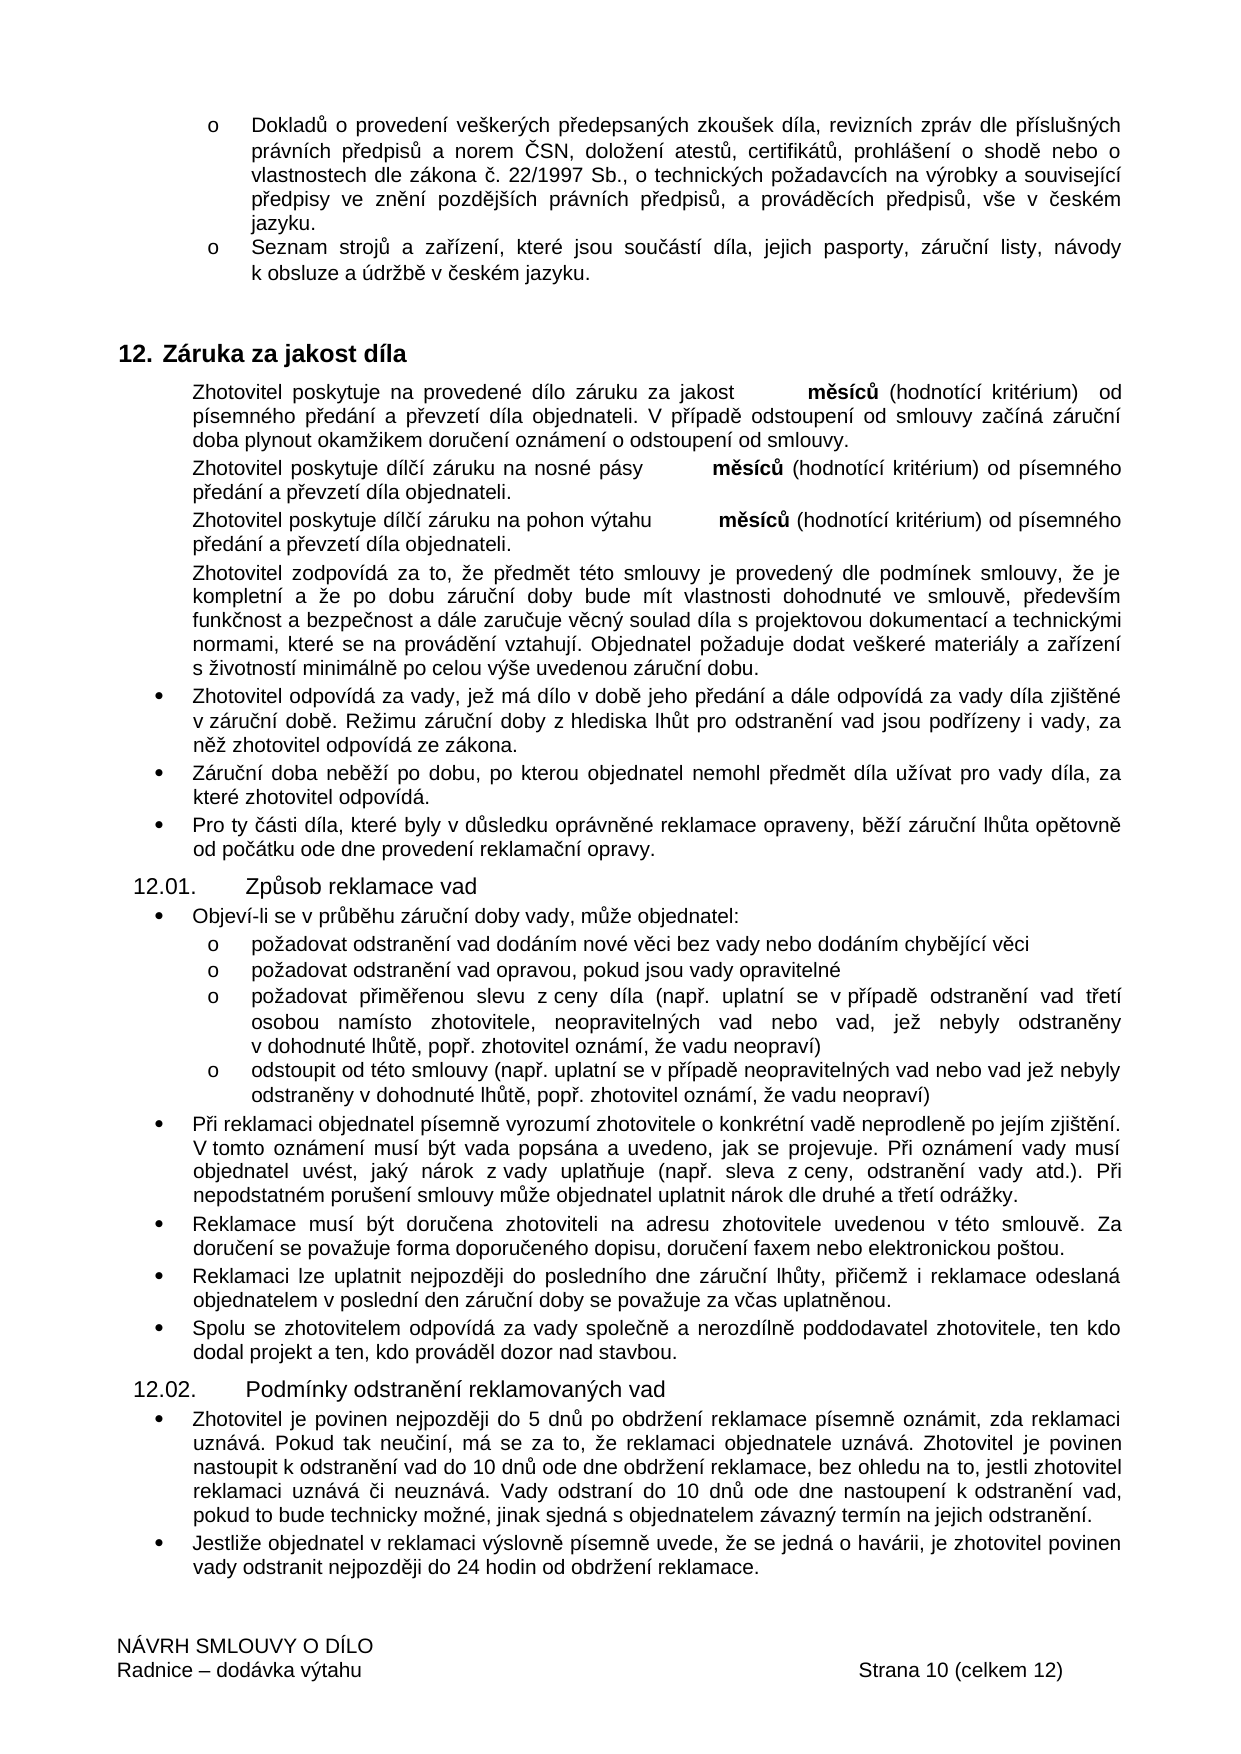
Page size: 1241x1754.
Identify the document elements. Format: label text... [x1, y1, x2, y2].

text Jestliže objednatel v reklamaci výslovně písemně uvede, že se jedná o havárii, je zhotovitel povinen vady odstranit nejpozději do 24 hodin od obdržení reklamace. [155, 1531, 1122, 1579]
text požadovat přiměřenou slevu z ceny díla (např. uplatní se v případě odstranění vad třetí osobou namísto zhotovitele, neopravitelných vad nebo vad, jež nebyly odstraněny v dohodnuté lhůtě, popř. zhotovitel oznámí, že vadu neopraví) [207, 984, 1122, 1057]
text Zhotovitel zodpovídá za to, že předmět této smlouvy je provedený dle podmínek smlouvy, že je kompletní a že po dobu záruční doby bude mít vlastnosti dohodnuté ve smlouvě, především funkčnost a bezpečnost a dále zaručuje věcný soulad díla s projektovou dokumentací a technickými normami, které se na provádění vztahují. Objednatel požaduje dodat veškeré materiály a zařízení s životností minimálně po celou výše uvedenou záruční dobu. [0, 560, 1122, 680]
text Dokladů o provedení veškerých předepsaných zkoušek díla, revizních zpráv dle příslušných právních předpisů a norem ČSN, doložení atestů, certifikátů, prohlášení o shodě nebo o vlastnostech dle zákona č. 22/1997 Sb., o technických požadavcích na výrobky a související předpisy ve znění pozdějších právních předpisů, a prováděcích předpisů, vše v českém jazyku. [207, 113, 1122, 234]
text Spolu se zhotovitelem odpovídá za vady společně a nerozdílně poddodavatel zhotovitele, ten kdo dodal projekt a ten, kdo prováděl dozor nad stavbou. [155, 1316, 1122, 1364]
text Zhotovitel je povinen nejpozději do 5 dnů po obdržení reklamace písemně oznámit, zda reklamaci uznává. Pokud tak neučiní, má se za to, že reklamaci objednatele uznává. Zhotovitel je povinen nastoupit k odstranění vad do 10 dnů ode dne obdržení reklamace, bez ohledu na to, jestli zhotovitel reklamaci uznává či neuznává. Vady odstraní do 10 dnů ode dne nastoupení k odstranění vad, pokud to bude technicky možné, jinak sjedná s objednatelem závazný termín na jejich odstranění. [155, 1407, 1122, 1527]
subtitle Záruka za jakost díla [118, 338, 1122, 367]
subtitle Způsob reklamace vad [133, 873, 1122, 899]
text Objeví-li se v průběhu záruční doby vady, může objednatel: [155, 904, 1122, 928]
text Zhotovitel poskytuje dílčí záruku na nosné pásy měsíců (hodnotící kritérium) od písemného předání a převzetí díla objednateli. [0, 456, 1122, 504]
text Reklamaci lze uplatnit nejpozději do posledního dne záruční lhůty, přičemž i reklamace odeslaná objednatelem v poslední den záruční doby se považuje za včas uplatněnou. [155, 1264, 1122, 1312]
text požadovat odstranění vad opravou, pokud jsou vady opravitelné [207, 958, 1122, 984]
subtitle Podmínky odstranění reklamovaných vad [133, 1376, 1122, 1403]
text Při reklamaci objednatel písemně vyrozumí zhotovitele o konkrétní vadě neprodleně po jejím zjištění. V tomto oznámení musí být vada popsána a uvedeno, jak se projevuje. Při oznámení vady musí objednatel uvést, jaký nárok z vady uplatňuje (např. sleva z ceny, odstranění vady atd.). Při nepodstatném porušení smlouvy může objednatel uplatnit nárok dle druhé a třetí odrážky. [155, 1111, 1122, 1207]
text Zhotovitel poskytuje na provedené dílo záruku za jakost měsíců (hodnotící kritérium) od písemného předání a převzetí díla objednateli. V případě odstoupení od smlouvy začíná záruční doba plynout okamžikem doručení oznámení o odstoupení od smlouvy. [0, 380, 1122, 452]
text Reklamace musí být doručena zhotoviteli na adresu zhotovitele uvedenou v této smlouvě. Za doručení se považuje forma doporučeného dopisu, doručení faxem nebo elektronickou poštou. [155, 1211, 1122, 1259]
text Zhotovitel poskytuje dílčí záruku na pohon výtahu měsíců (hodnotící kritérium) od písemného předání a převzetí díla objednateli. [0, 508, 1122, 556]
text odstoupit od této smlouvy (např. uplatní se v případě neopravitelných vad nebo vad jež nebyly odstraněny v dohodnuté lhůtě, popř. zhotovitel oznámí, že vadu neopraví) [207, 1057, 1122, 1107]
text Záruční doba neběží po dobu, po kterou objednatel nemohl předmět díla užívat pro vady díla, za které zhotovitel odpovídá. [155, 761, 1122, 808]
text požadovat odstranění vad dodáním nové věci bez vady nebo dodáním chybějící věci [207, 932, 1122, 958]
text Zhotovitel odpovídá za vady, jež má dílo v době jeho předání a dále odpovídá za vady díla zjištěné v záruční době. Režimu záruční doby z hlediska lhůt pro odstranění vad jsou podřízeny i vady, za něž zhotovitel odpovídá ze zákona. [155, 684, 1122, 756]
text Seznam strojů a zařízení, které jsou součástí díla, jejich pasporty, záruční listy, návody k obsluze a údržbě v českém jazyku. [207, 234, 1122, 284]
text Pro ty části díla, které byly v důsledku oprávněné reklamace opraveny, běží záruční lhůta opětovně od počátku ode dne provedení reklamační opravy. [155, 813, 1122, 861]
